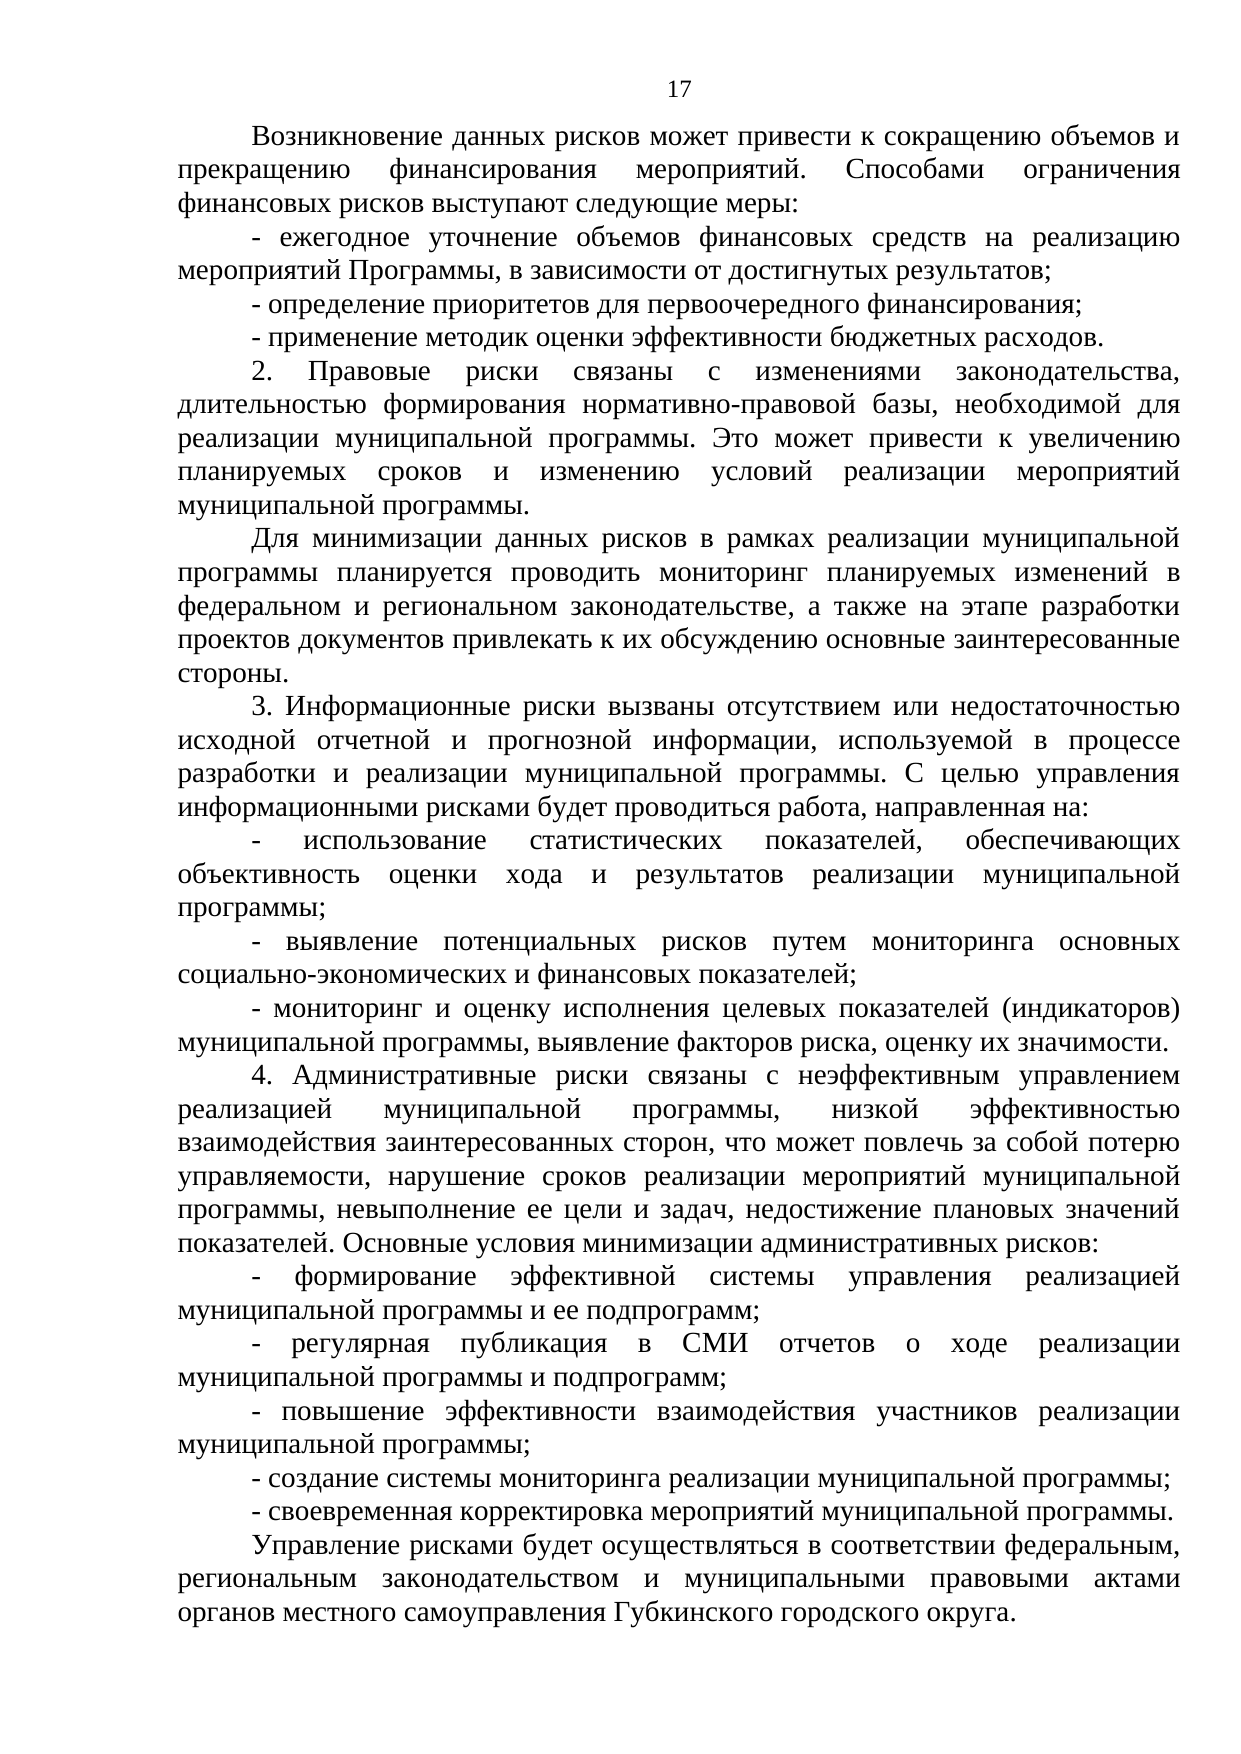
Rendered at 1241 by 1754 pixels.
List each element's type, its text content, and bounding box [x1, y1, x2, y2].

text - мониторинг и оценку исполнения целевых показателей (индикаторов) муниципальной программы, выявление факторов риска, оценку их значимости. [177, 990, 1181, 1057]
text - ежегодное уточнение объемов финансовых средств на реализацию мероприятий Программы, в зависимости от достигнутых результатов; [177, 219, 1181, 286]
text - регулярная публикация в СМИ отчетов о ходе реализации муниципальной программы и подпрограмм; [177, 1326, 1181, 1393]
text 3. Информационные риски вызваны отсутствием или недостаточностью исходной отчетной и прогнозной информации, используемой в процессе разработки и реализации муниципальной программы. С целью управления информационными рисками будет проводиться работа, направленная на: [177, 688, 1181, 822]
text 2. Правовые риски связаны с изменениями законодательства, длительностью формирования нормативно-правовой базы, необходимой для реализации муниципальной программы. Это может привести к увеличению планируемых сроков и изменению условий реализации мероприятий муниципальной программы. [177, 353, 1181, 521]
text - своевременная корректировка мероприятий муниципальной программы. [177, 1493, 1181, 1527]
text Возникновение данных рисков может привести к сокращению объемов и прекращению финансирования мероприятий. Способами ограничения финансовых рисков выступают следующие меры: [177, 118, 1181, 219]
text Для минимизации данных рисков в рамках реализации муниципальной программы планируется проводить мониторинг планируемых изменений в федеральном и региональном законодательстве, а также на этапе разработки проектов документов привлекать к их обсуждению основные заинтересованные стороны. [177, 521, 1181, 688]
text - определение приоритетов для первоочередного финансирования; [177, 286, 1181, 319]
text 4. Административные риски связаны с неэффективным управлением реализацией муниципальной программы, низкой эффективностью взаимодействия заинтересованных сторон, что может повлечь за собой потерю управляемости, нарушение сроков реализации мероприятий муниципальной программы, невыполнение ее цели и задач, недостижение плановых значений показателей. Основные условия минимизации административных рисков: [177, 1057, 1181, 1258]
text Управление рисками будет осуществляться в соответствии федеральным, региональным законодательством и муниципальными правовыми актами органов местного самоуправления Губкинского городского округа. [177, 1527, 1181, 1627]
text - повышение эффективности взаимодействия участников реализации муниципальной программы; [177, 1393, 1181, 1460]
text - формирование эффективной системы управления реализацией муниципальной программы и ее подпрограмм; [177, 1258, 1181, 1326]
text - выявление потенциальных рисков путем мониторинга основных социально-экономических и финансовых показателей; [177, 923, 1181, 990]
text - использование статистических показателей, обеспечивающих объективность оценки хода и результатов реализации муниципальной программы; [177, 822, 1181, 923]
text - применение методик оценки эффективности бюджетных расходов. [177, 319, 1181, 353]
text - создание системы мониторинга реализации муниципальной программы; [177, 1460, 1181, 1493]
